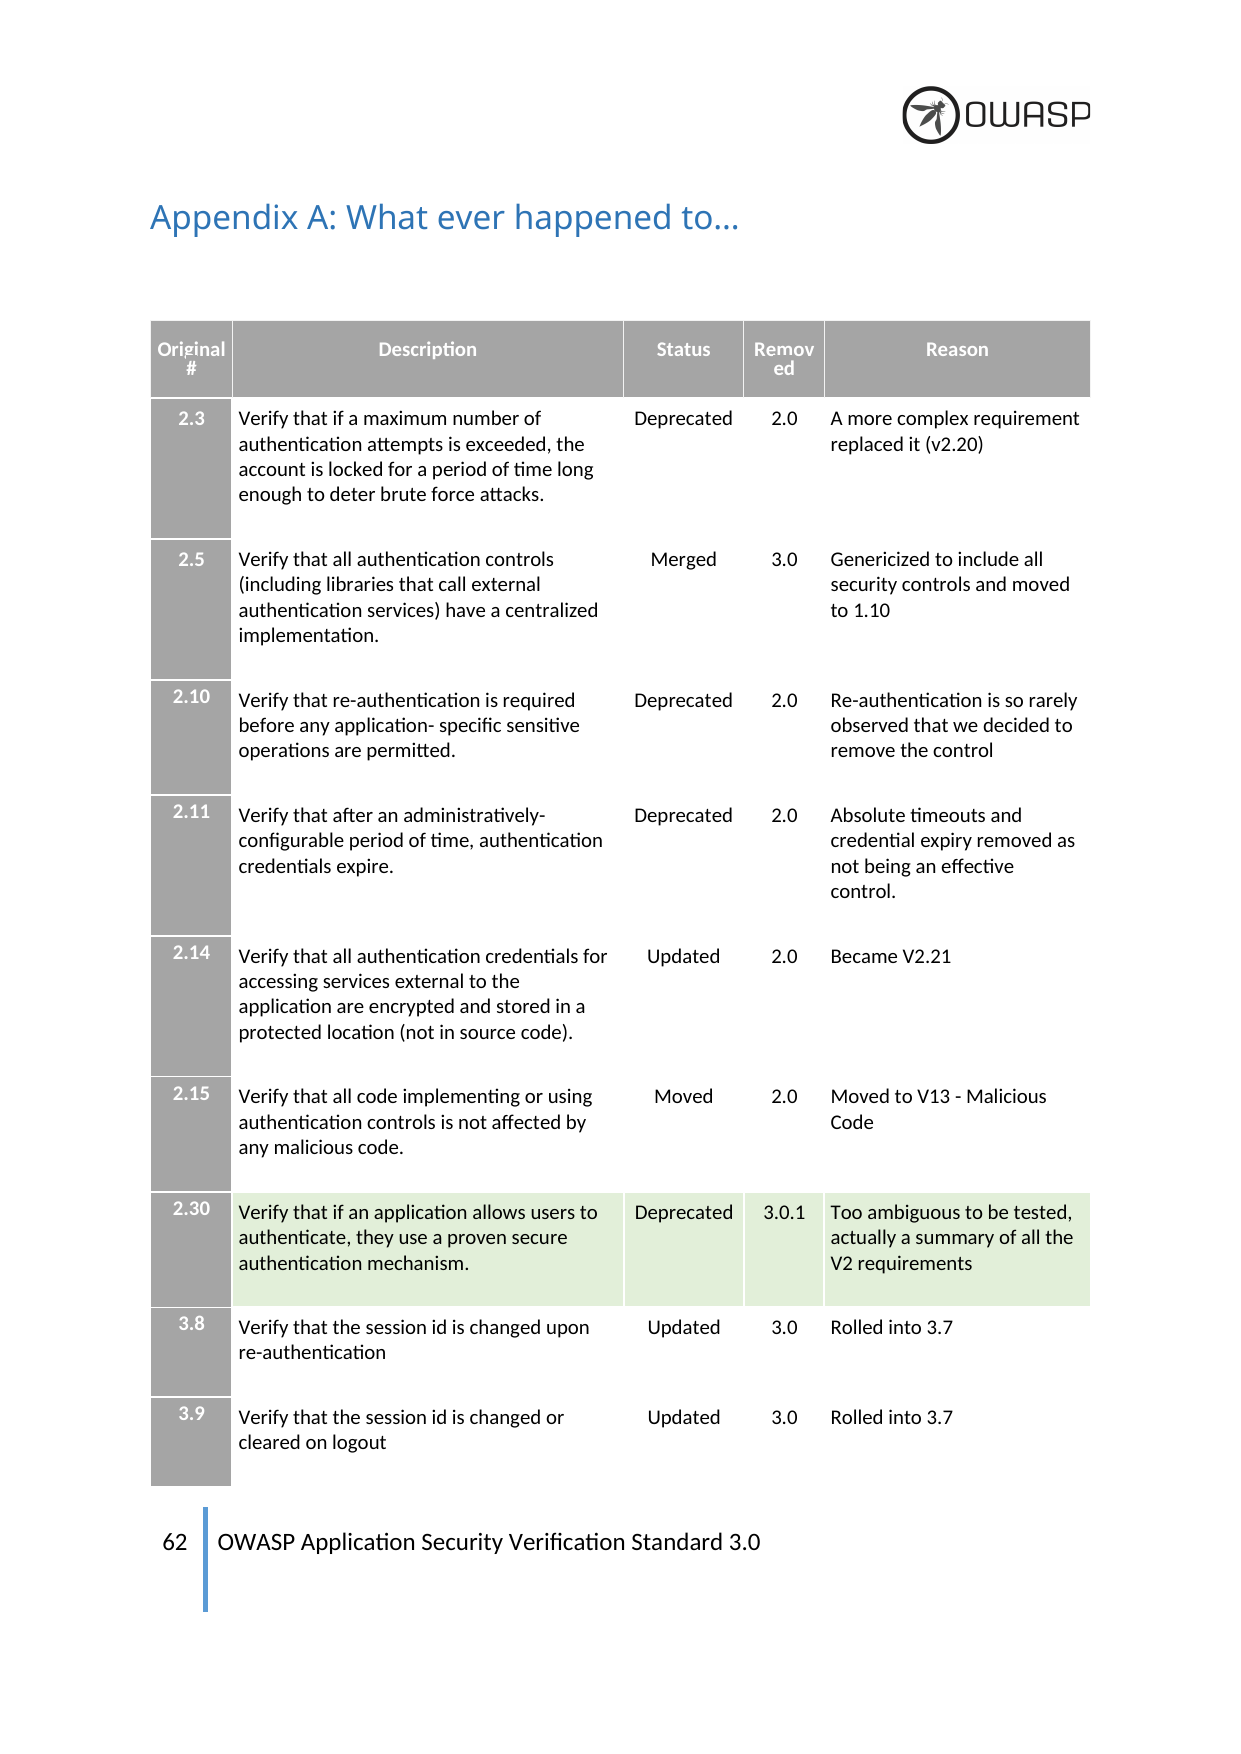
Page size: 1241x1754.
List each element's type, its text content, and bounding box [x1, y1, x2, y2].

table_cell 3.0 [745, 1398, 823, 1486]
table_cell Deprecated [624, 399, 743, 538]
table_cell 3.8 [151, 1308, 231, 1396]
table_cell 2.3 [151, 399, 231, 538]
table_cell Verify that the session id is changed upon re-authentication [233, 1308, 623, 1396]
table_cell Updated [625, 1308, 743, 1396]
table_cell 2.5 [151, 540, 231, 679]
table_cell Moved [624, 1077, 743, 1191]
table_cell Verify that the session id is changed or cleared on logout [233, 1398, 623, 1486]
table_cell Rolled into 3.7 [825, 1308, 1090, 1396]
table_cell Absolute timeouts and credential expiry removed as not being an effective control. [825, 796, 1090, 935]
table_cell Re-authentication is so rarely observed that we decided to remove the control [825, 681, 1090, 794]
table_cell 3.0 [745, 1308, 823, 1396]
table_header Original # [151, 321, 232, 397]
table_header Removed [744, 321, 824, 397]
table_cell 2.0 [745, 796, 823, 935]
table_cell Merged [624, 540, 743, 679]
table_header Status [624, 321, 743, 397]
table_cell Verify that re-authentication is required before any application- specific sensitive operations are permitted. [233, 681, 623, 794]
table_cell A more complex requirement replaced it (v2.20) [825, 399, 1090, 538]
table_cell 2.0 [745, 1077, 823, 1191]
table_cell 2.30 [151, 1193, 231, 1306]
table_cell Verify that all authentication controls (including libraries that call external authentication services) have a centralized implementation. [233, 540, 623, 679]
table_cell 2.14 [151, 937, 231, 1076]
table_cell 2.11 [151, 796, 231, 935]
table_cell 3.0.1 [745, 1193, 823, 1306]
table_cell Genericized to include all security controls and moved to 1.10 [825, 540, 1090, 679]
table_cell Verify that if a maximum number of authentication attempts is exceeded, the account is locked for a period of time long enough to deter brute force attacks. [233, 399, 623, 538]
table_cell Verify that if an application allows users to authenticate, they use a proven secure authentication mechanism. [233, 1193, 623, 1306]
table_cell Deprecated [625, 1193, 743, 1306]
table_cell 2.0 [745, 399, 823, 538]
table_cell Deprecated [624, 796, 743, 935]
table_cell 2.0 [745, 937, 823, 1076]
table_cell 3.9 [151, 1398, 231, 1486]
table_cell Too ambiguous to be tested, actually a summary of all the V2 requirements [825, 1193, 1090, 1306]
table_cell Verify that all authentication credentials for accessing services external to the application are encrypted and stored in a protected location (not in source code). [233, 937, 623, 1076]
table_cell Became V2.21 [825, 937, 1090, 1076]
table_cell 2.10 [151, 681, 231, 794]
table_cell Updated [624, 937, 743, 1076]
table_cell Rolled into 3.7 [825, 1398, 1090, 1486]
table_header Reason [825, 321, 1090, 397]
picture [902, 86, 1091, 144]
table_cell Updated [625, 1398, 743, 1486]
table_cell 2.0 [745, 681, 823, 794]
table_cell 3.0 [745, 540, 823, 679]
table_cell Deprecated [624, 681, 743, 794]
subtitle Appendix A: What ever happened to… [150, 194, 1090, 239]
table_header Description [233, 321, 623, 397]
table_cell Moved to V13 - Malicious Code [825, 1077, 1090, 1191]
table_cell 2.15 [151, 1077, 231, 1191]
table_cell Verify that after an administratively- configurable period of time, authentication credentials expire. [233, 796, 623, 935]
table_cell Verify that all code implementing or using authentication controls is not affected by any malicious code. [233, 1077, 623, 1191]
